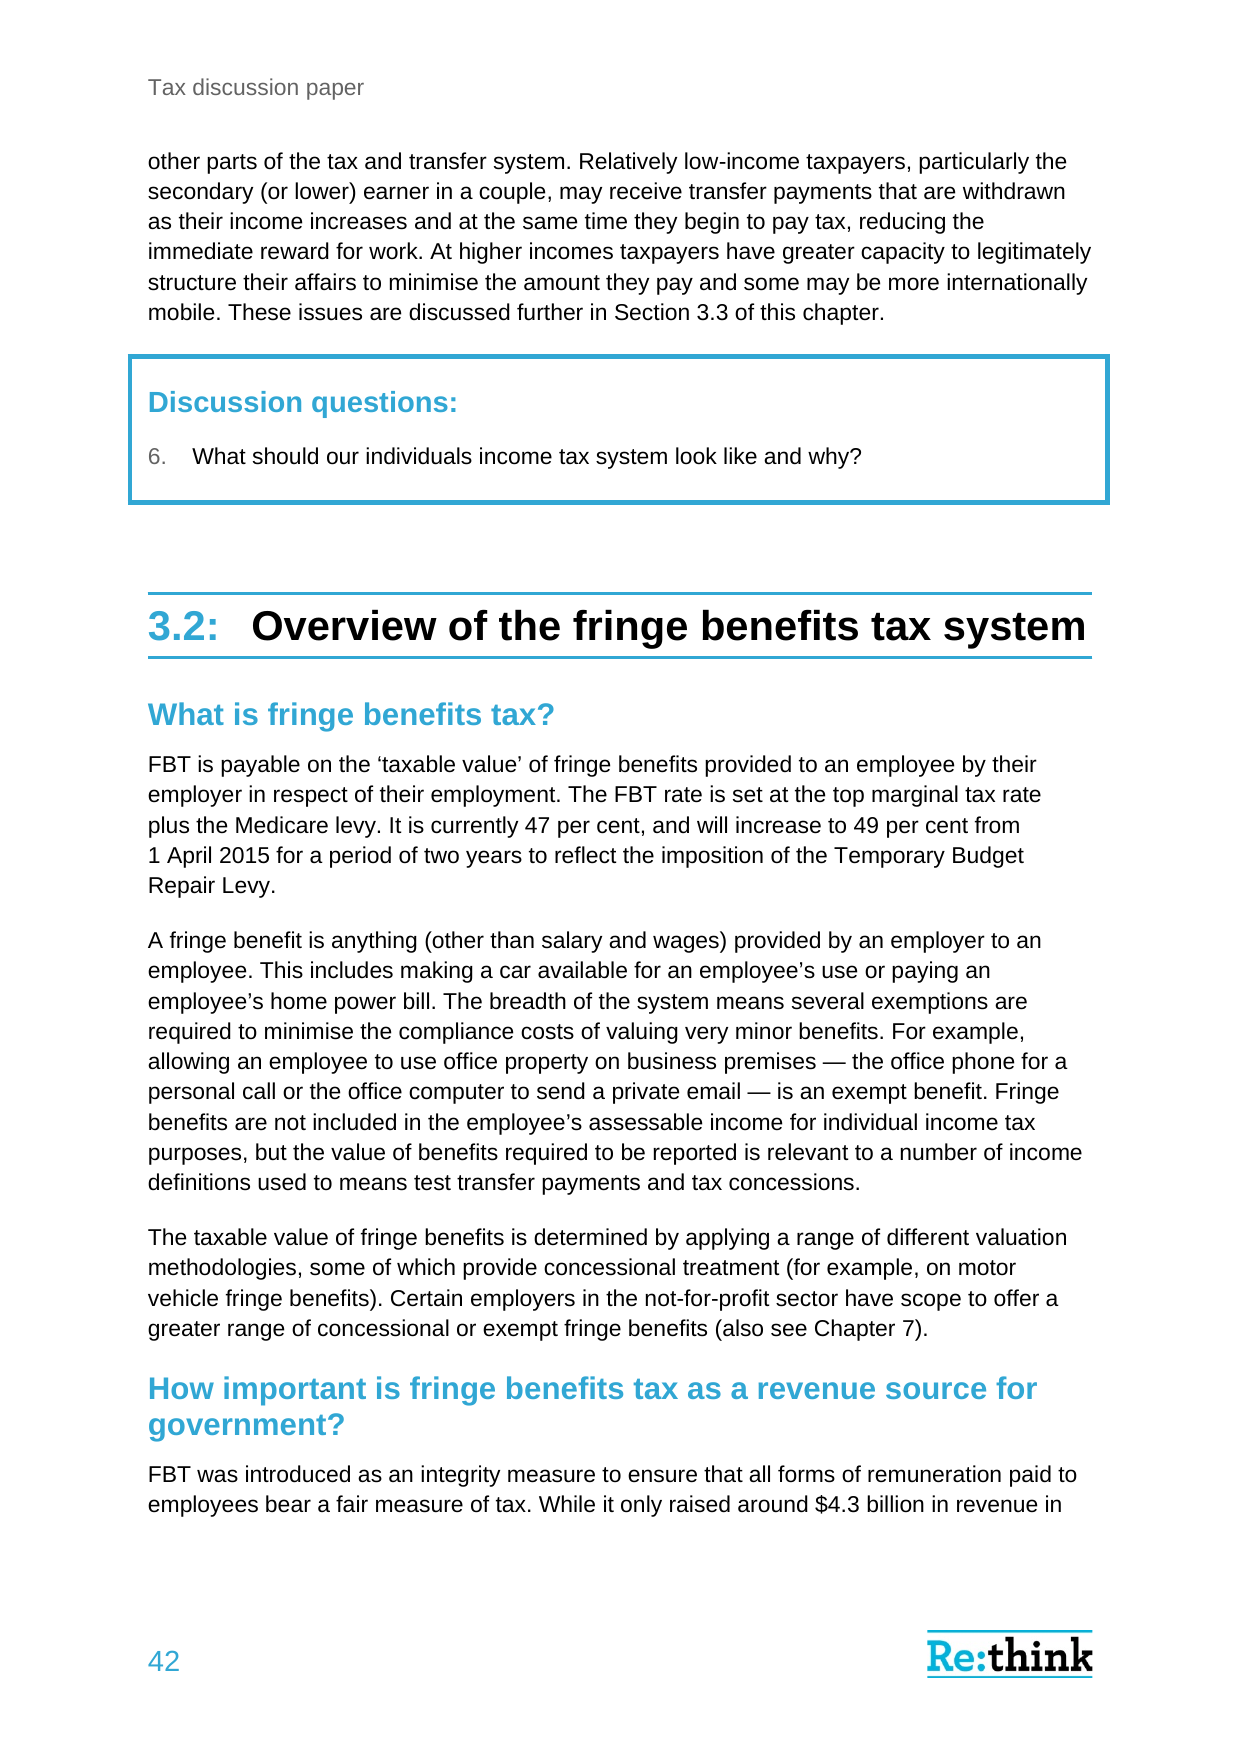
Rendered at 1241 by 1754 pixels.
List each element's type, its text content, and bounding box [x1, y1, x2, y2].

text A fringe benefit is anything (other than salary and wages) provided by an employer to an employee. This includes making a car available for an employee’s use or paying an employee’s home power bill. The breadth of the system means several exemptions are required to minimise the compliance costs of valuing very minor benefits. For example, allowing an employee to use office property on business premises — the office phone for a personal call or the office computer to send a private email — is an exempt benefit. Fringe benefits are not included in the employee’s assessable income for individual income tax purposes, but the value of benefits required to be reported is relevant to a number of income definitions used to means test transfer payments and tax concessions. [148, 927, 1092, 1195]
text The taxable value of fringe benefits is determined by applying a range of different valuation methodologies, some of which provide concessional treatment (for example, on motor vehicle fringe benefits). Certain employers in the not-for-profit sector have scope to offer a greater range of concessional or exempt fringe benefits (also see Chapter 7). [148, 1224, 1092, 1341]
text FBT is payable on the ‘taxable value’ of fringe benefits provided to an employee by their employer in respect of their employment. The FBT rate is set at the top marginal tax rate plus the Medicare levy. It is currently 47 per cent, and will increase to 49 per cent from 1 April 2015 for a period of two years to reflect the imposition of the Temporary Budget Repair Levy. [148, 751, 1092, 898]
subtitle What is fringe benefits tax? [148, 696, 1092, 732]
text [148, 148, 1092, 325]
subtitle Overview of the fringe benefits tax system [148, 595, 1092, 656]
table_header Discussion questions: What should our individuals income tax system look like and why? [132, 359, 1105, 500]
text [148, 1461, 1092, 1547]
picture [934, 1645, 945, 1655]
picture [927, 1630, 1093, 1676]
subtitle How important is fringe benefits tax as a revenue source for government? [148, 1370, 1092, 1442]
